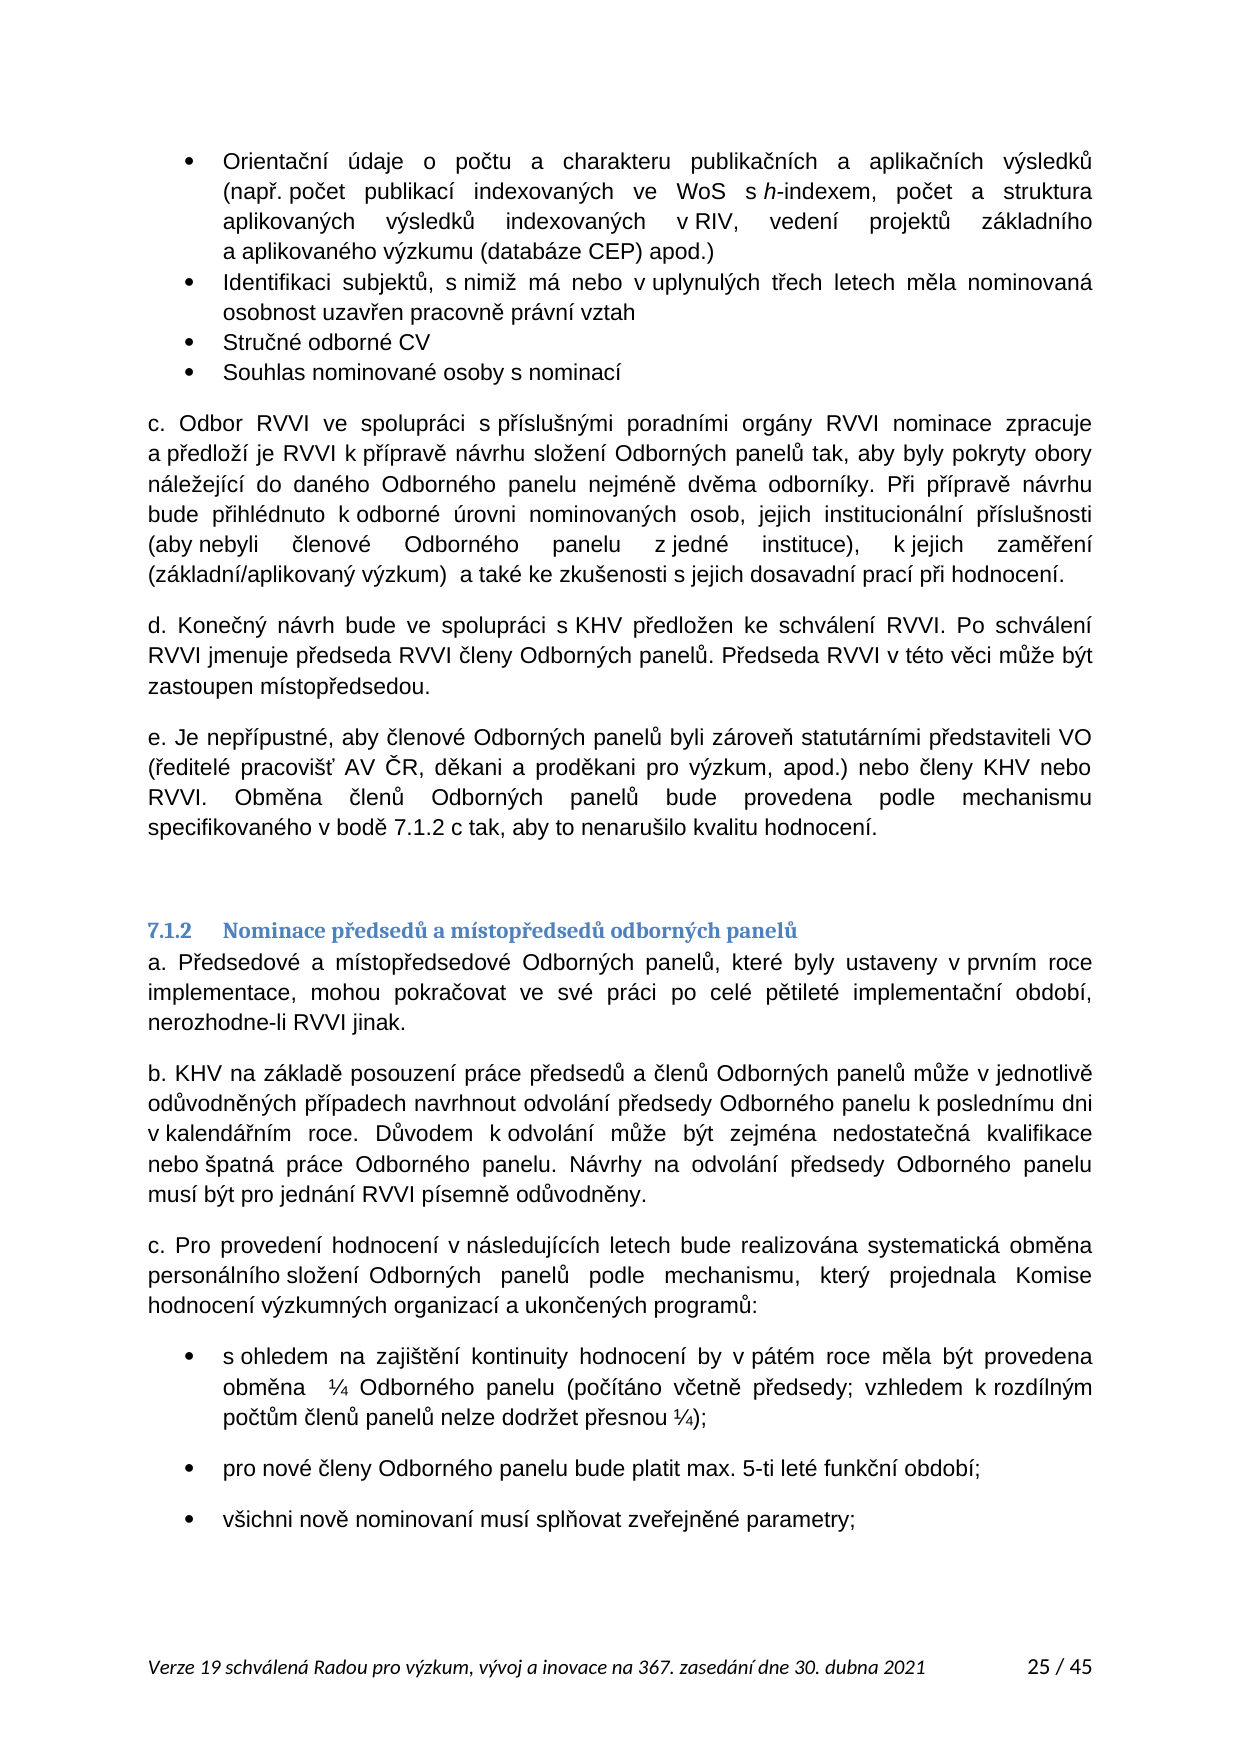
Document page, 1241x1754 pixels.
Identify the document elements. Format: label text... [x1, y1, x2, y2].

text a. Předsedové a místopředsedové Odborných panelů, které byly ustaveny v prvním roce implementace, mohou pokračovat ve své práci po celé pětileté implementační období, nerozhodne-li RVVI jinak. [148, 948, 1093, 1035]
list Identifikaci subjektů, s nimiž má nebo v uplynulých třech letech měla nominovaná osobnost uzavřen pracovně právní vztah [185, 268, 1093, 325]
text e. Je nepřípustné, aby členové Odborných panelů byli zároveň statutárními představiteli VO (ředitelé pracovišť AV ČR, děkani a proděkani pro výzkum, apod.) nebo členy KHV nebo RVVI. Obměna členů Odborných panelů bude provedena podle mechanismu specifikovaného v bodě 7.1.2 c tak, aby to nenarušilo kvalitu hodnocení. [148, 724, 1093, 841]
list pro nové členy Odborného panelu bude platit max. 5-ti leté funkční období; [185, 1455, 1093, 1481]
text c. Odbor RVVI ve spolupráci s příslušnými poradními orgány RVVI nominace zpracuje a předloží je RVVI k přípravě návrhu složení Odborných panelů tak, aby byly pokryty obory náležející do daného Odborného panelu nejméně dvěma odborníky. Při přípravě návrhu bude přihlédnuto k odborné úrovni nominovaných osob, jejich institucionální příslušnosti (aby nebyli členové Odborného panelu z jedné instituce), k jejich zaměření (základní/aplikovaný výzkum) a také ke zkušenosti s jejich dosavadní prací při hodnocení. [148, 410, 1093, 587]
text d. Konečný návrh bude ve spolupráci s KHV předložen ke schválení RVVI. Po schválení RVVI jmenuje předseda RVVI členy Odborných panelů. Předseda RVVI v této věci může být zastoupen místopředsedou. [148, 612, 1093, 699]
subtitle Nominace předsedů a místopředsedů odborných panelů [148, 918, 1093, 945]
list Stručné odborné CV [185, 329, 1093, 355]
text c. Pro provedení hodnocení v následujících letech bude realizována systematická obměna personálního složení Odborných panelů podle mechanismu, který projednala Komise hodnocení výzkumných organizací a ukončených programů: [148, 1232, 1093, 1319]
list Souhlas nominované osoby s nominací [185, 359, 1093, 385]
text b. KHV na základě posouzení práce předsedů a členů Odborných panelů může v jednotlivě odůvodněných případech navrhnout odvolání předsedy Odborného panelu k poslednímu dni v kalendářním roce. Důvodem k odvolání může být zejména nedostatečná kvalifikace nebo špatná práce Odborného panelu. Návrhy na odvolání předsedy Odborného panelu musí být pro jednání RVVI písemně odůvodněny. [148, 1060, 1093, 1207]
list s ohledem na zajištění kontinuity hodnocení by v pátém roce měla být provedena obměna ¼ Odborného panelu (počítáno včetně předsedy; vzhledem k rozdílným počtům členů panelů nelze dodržet přesnou ¼); [185, 1343, 1093, 1430]
list Orientační údaje o počtu a charakteru publikačních a aplikačních výsledků (např. počet publikací indexovaných ve WoS s h-indexem, počet a struktura aplikovaných výsledků indexovaných v RIV, vedení projektů základního a aplikovaného výzkumu (databáze CEP) apod.) [185, 148, 1093, 264]
list všichni nově nominovaní musí splňovat zveřejněné parametry; [185, 1506, 1093, 1532]
